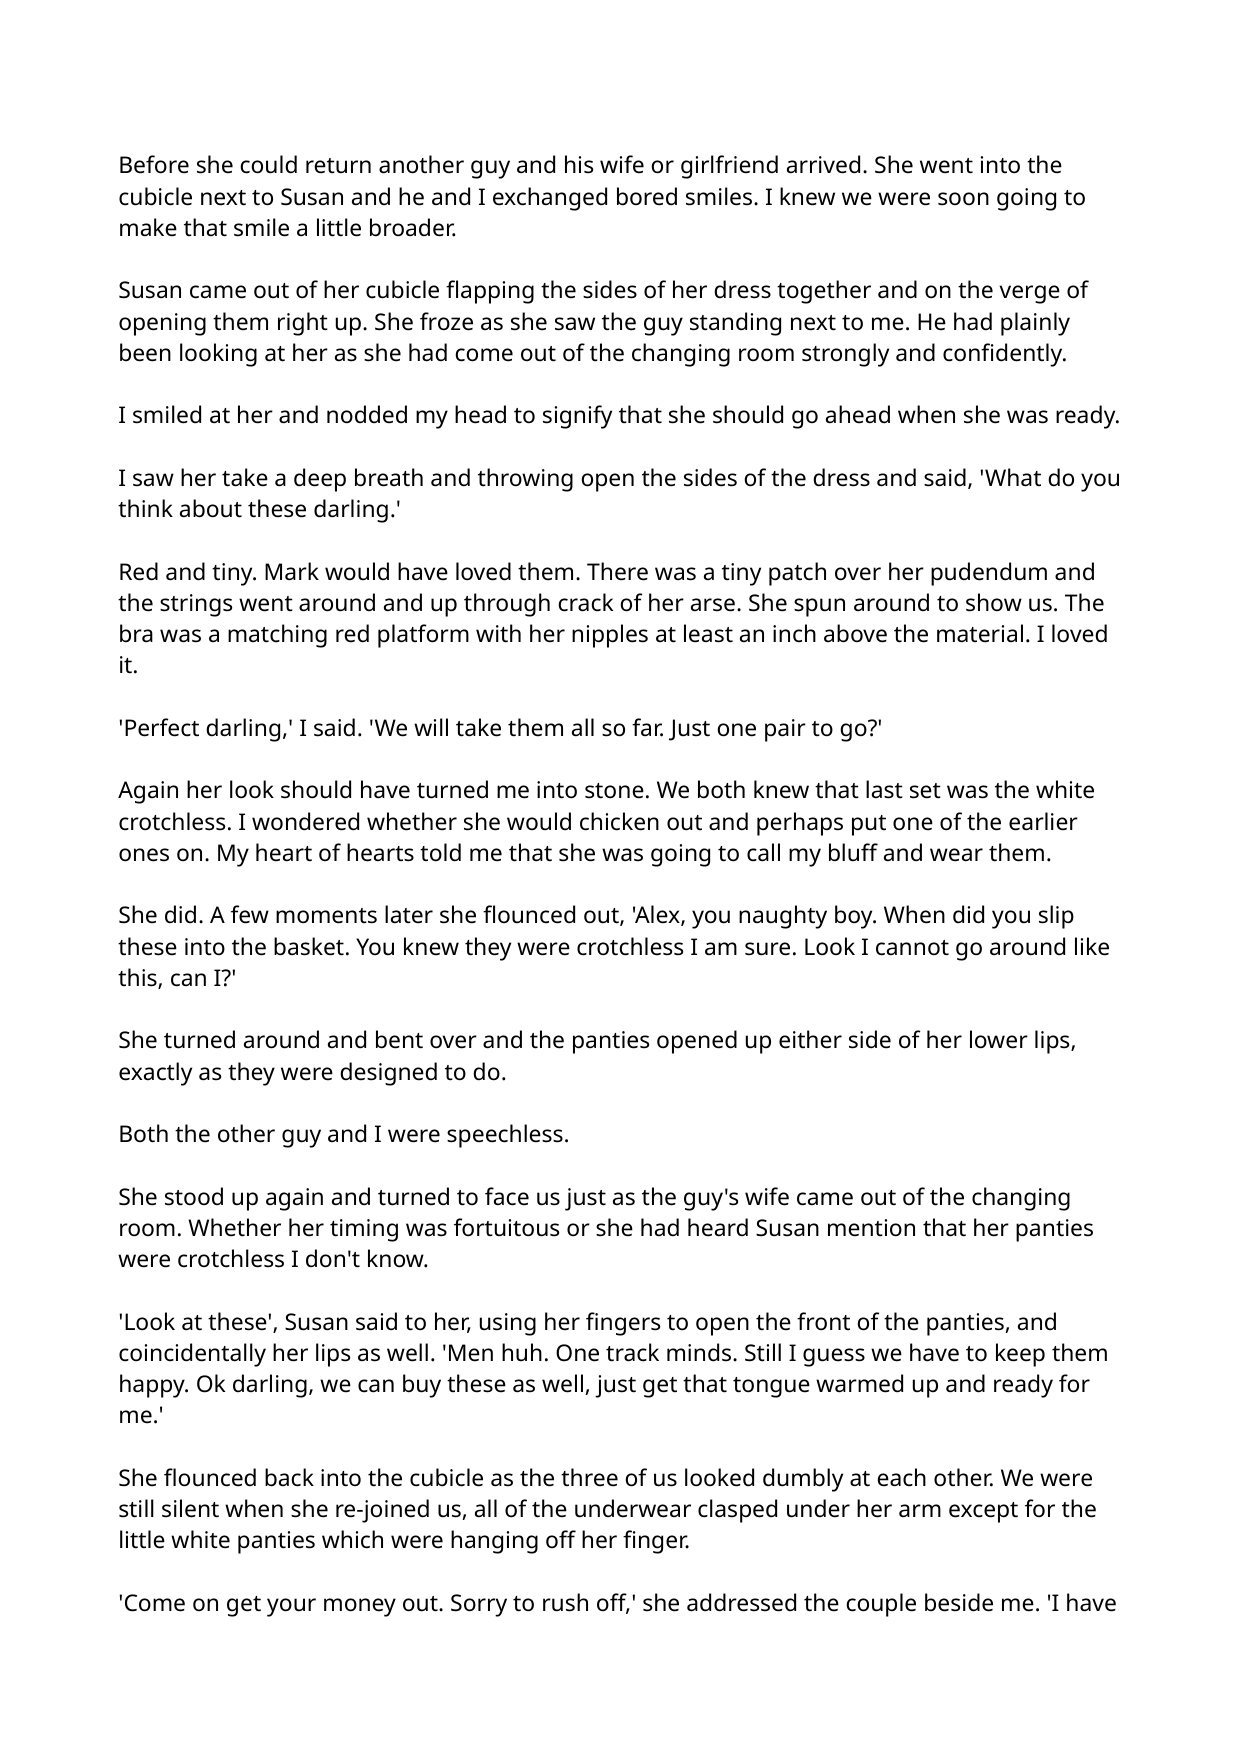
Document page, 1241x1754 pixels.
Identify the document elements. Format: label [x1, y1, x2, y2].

text [118, 118, 1122, 1618]
